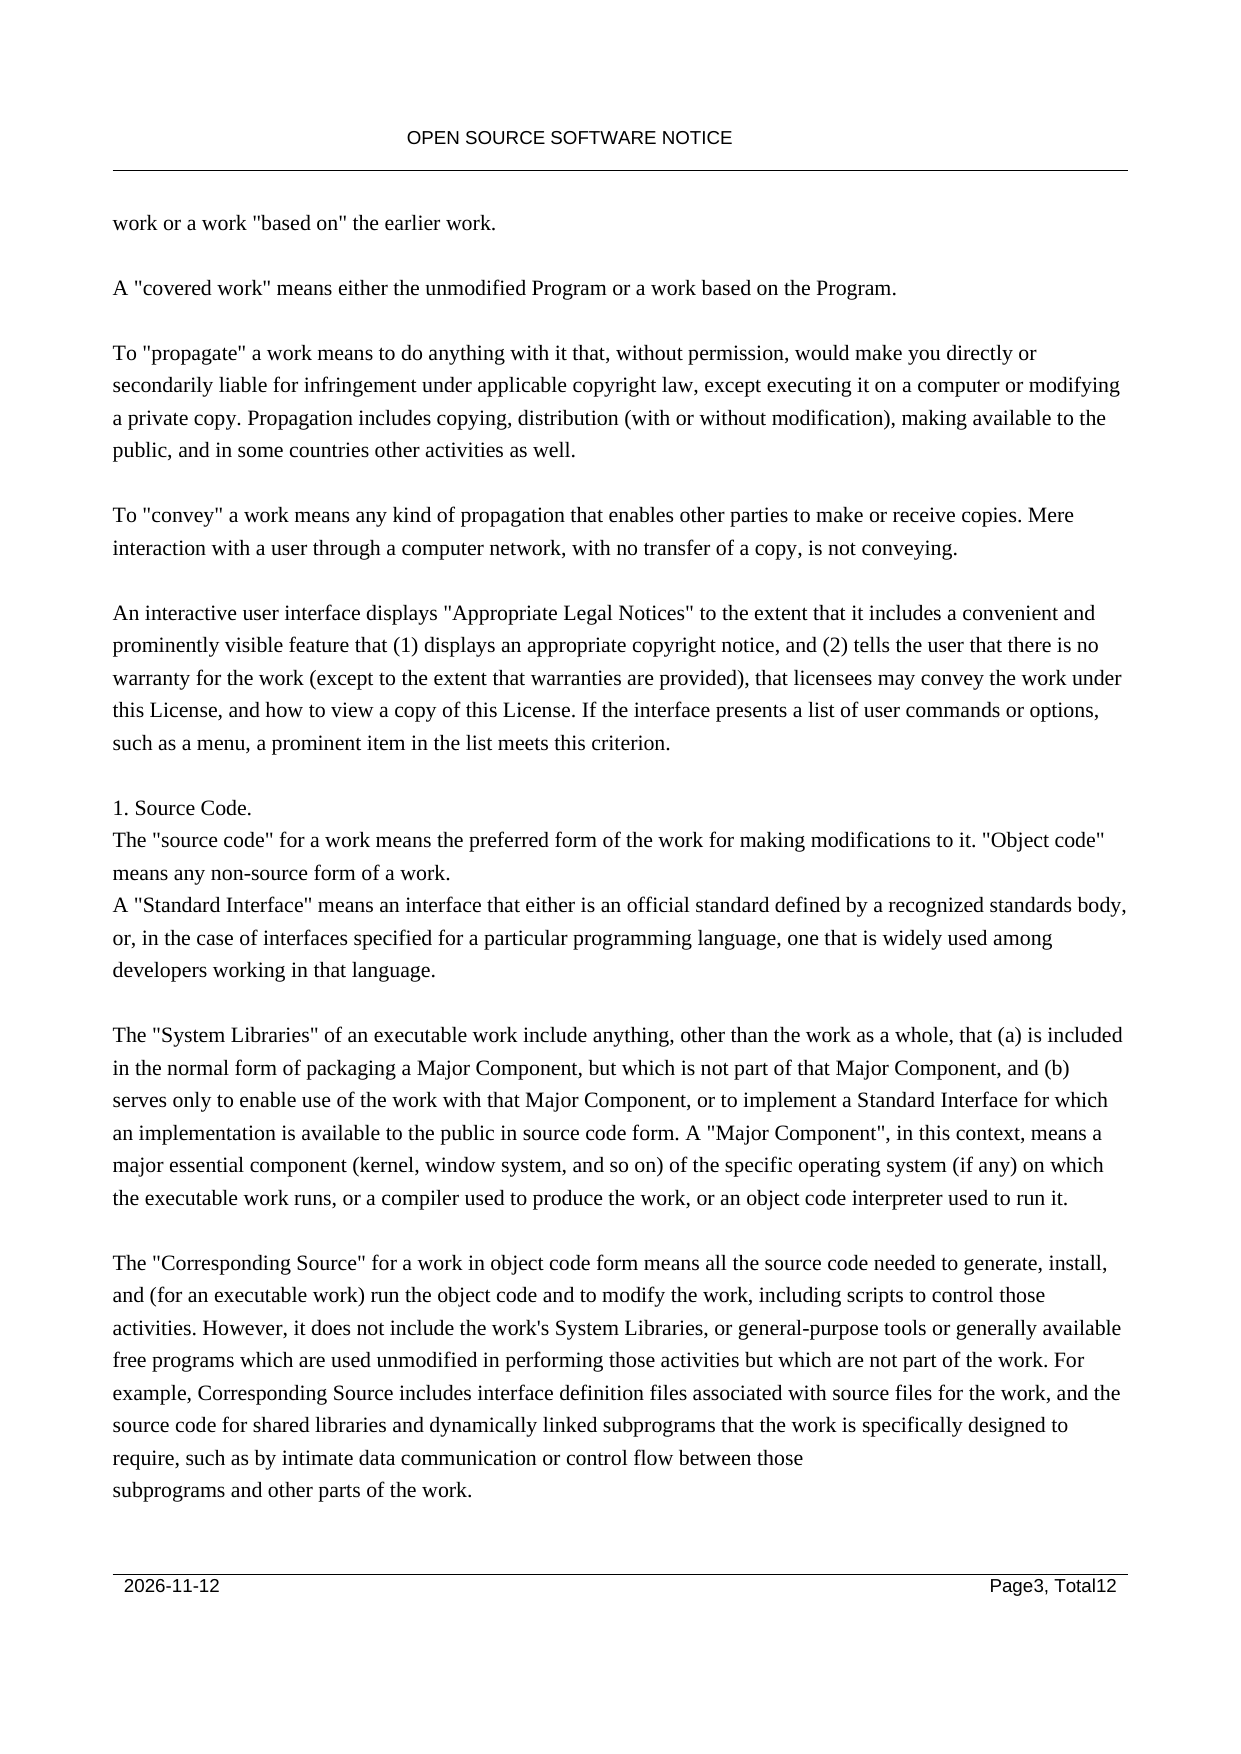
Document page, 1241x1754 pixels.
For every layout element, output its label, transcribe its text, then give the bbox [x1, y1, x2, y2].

text The "System Libraries" of an executable work include anything, other than the work as a whole, that (a) is included in the normal form of packaging a Major Component, but which is not part of that Major Component, and (b) serves only to enable use of the work with that Major Component, or to implement a Standard Interface for which an implementation is available to the public in source code form. A "Major Component", in this context, means a major essential component (kernel, window system, and so on) of the specific operating system (if any) on which the executable work runs, or a compiler used to produce the work, or an object code interpreter used to run it. [112, 1019, 1128, 1214]
text The "source code" for a work means the preferred form of the work for making modifications to it. "Object code" means any non-source form of a work. [112, 824, 1128, 889]
text The "Corresponding Source" for a work in object code form means all the source code needed to generate, install, and (for an executable work) run the object code and to modify the work, including scripts to control those activities. However, it does not include the work's System Libraries, or general-purpose tools or generally available free programs which are used unmodified in performing those activities but which are not part of the work. For example, Corresponding Source includes interface definition files associated with source files for the work, and the source code for shared libraries and dynamically linked subprograms that the work is specifically designed to require, such as by intimate data communication or control flow between those [112, 1246, 1128, 1474]
text A "Standard Interface" means an interface that either is an official standard defined by a recognized standards body, or, in the case of interfaces specified for a particular programming language, one that is widely used among developers working in that language. [112, 889, 1128, 986]
text To "convey" a work means any kind of propagation that enables other parties to make or receive copies. Mere interaction with a user through a computer network, with no transfer of a copy, is not conveying. [112, 499, 1128, 564]
text subprograms and other parts of the work. [112, 1474, 1128, 1506]
text To "propagate" a work means to do anything with it that, without permission, would make you directly or secondarily liable for infringement under applicable copyright law, except executing it on a computer or modifying a private copy. Propagation includes copying, distribution (with or without modification), making available to the public, and in some countries other activities as well. [112, 336, 1128, 466]
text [112, 206, 1128, 239]
text A "covered work" means either the unmodified Program or a work based on the Program. [112, 271, 1128, 304]
text 1. Source Code. [112, 791, 1128, 824]
text An interactive user interface displays "Appropriate Legal Notices" to the extent that it includes a convenient and prominently visible feature that (1) displays an appropriate copyright notice, and (2) tells the user that there is no warranty for the work (except to the extent that warranties are provided), that licensees may convey the work under this License, and how to view a copy of this License. If the interface presents a list of user commands or options, such as a menu, a prominent item in the list meets this criterion. [112, 596, 1128, 759]
